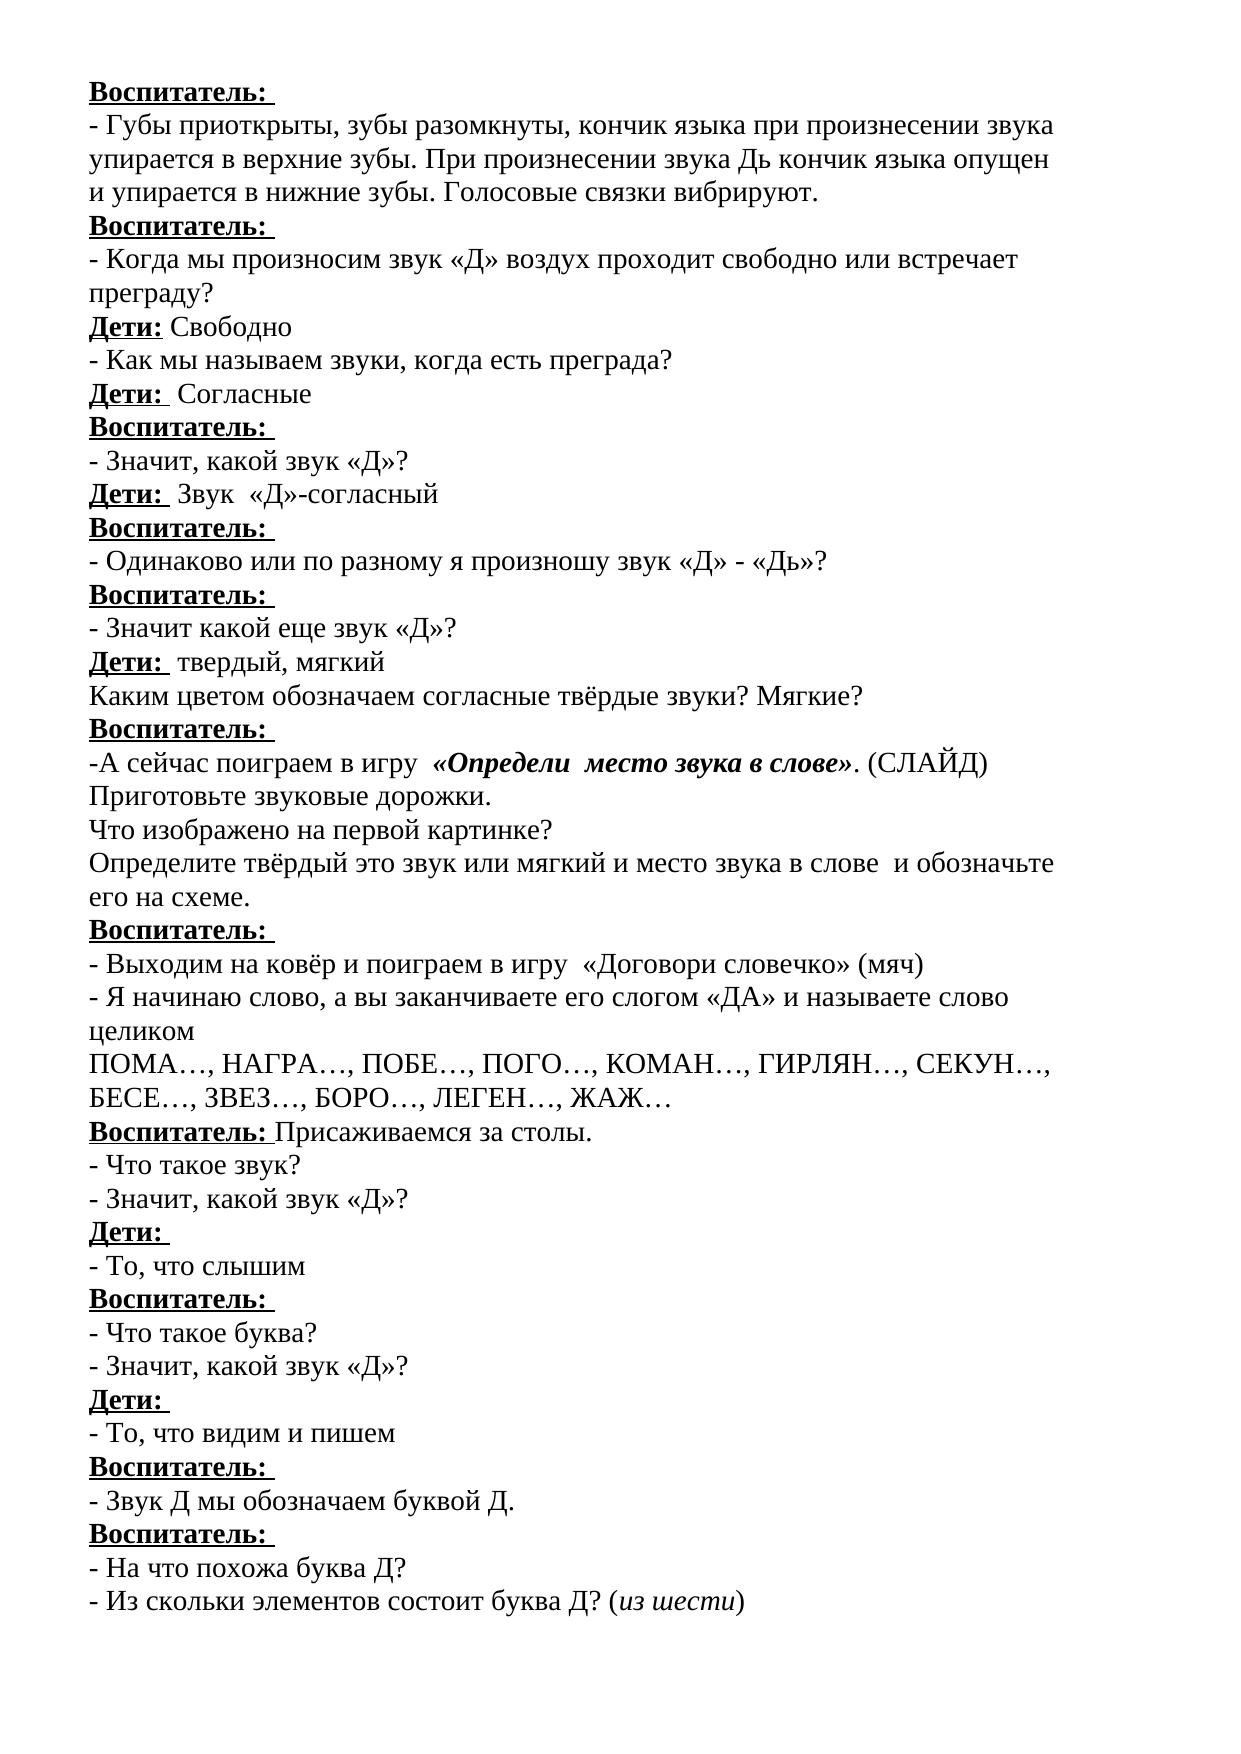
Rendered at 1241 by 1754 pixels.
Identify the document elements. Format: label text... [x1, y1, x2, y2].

text Дети: Согласные [89, 376, 1063, 409]
text - Звук Д мы обозначаем буквой Д. [89, 1483, 1063, 1516]
text Приготовьте звуковые дорожки. [89, 778, 1063, 812]
text Воспитатель: [89, 409, 1063, 443]
text - Значит, какой звук «Д»? [89, 1348, 1063, 1382]
text - Я начинаю слово, а вы заканчиваете его слогом «ДА» и называете слово целиком [89, 979, 1063, 1047]
text - Когда мы произносим звук «Д» воздух проходит свободно или встречает преграду? [89, 242, 1063, 309]
text Воспитатель: [89, 1281, 1063, 1315]
text Воспитатель: [89, 912, 1063, 946]
text - То, что слышим [89, 1248, 1063, 1281]
text Воспитатель: [89, 74, 1063, 107]
text Воспитатель: Присаживаемся за столы. [89, 1114, 1063, 1147]
text ПОМА…, НАГРА…, ПОБЕ…, ПОГО…, КОМАН…, ГИРЛЯН…, СЕКУН…, БЕСЕ…, ЗВЕЗ…, БОРО…, ЛЕГЕН…, ЖАЖ… [89, 1047, 1063, 1114]
text - То, что видим и пишем [89, 1416, 1063, 1449]
text - На что похожа буква Д? [89, 1550, 1063, 1583]
text - Значит, какой звук «Д»? [89, 1181, 1063, 1214]
text Воспитатель: [89, 1516, 1063, 1550]
text Определите твёрдый это звук или мягкий и место звука в слове и обозначьте его на схеме. [89, 845, 1063, 912]
text Каким цветом обозначаем согласные твёрдые звуки? Мягкие? [89, 678, 1063, 711]
text - Как мы называем звуки, когда есть преграда? [89, 342, 1063, 376]
text Воспитатель: [89, 510, 1063, 543]
text Воспитатель: [89, 711, 1063, 745]
text - Губы приоткрыты, зубы разомкнуты, кончик языка при произнесении звука упирается в верхние зубы. При произнесении звука Дь кончик языка опущен и упирается в нижние зубы. Голосовые связки вибрируют. [89, 107, 1063, 208]
text - Что такое буква? [89, 1315, 1063, 1348]
text - Что такое звук? [89, 1147, 1063, 1181]
text -А сейчас поиграем в игру «Определи место звука в слове». (СЛАЙД) [89, 745, 1063, 778]
text - Выходим на ковёр и поиграем в игру «Договори словечко» (мяч) [89, 946, 1063, 979]
text Дети: [89, 1214, 1063, 1248]
text Дети: Свободно [89, 309, 1063, 342]
text - Из скольки элементов состоит буква Д? (из шести) [89, 1583, 1063, 1617]
text Что изображено на первой картинке? [89, 812, 1063, 845]
text Дети: Звук «Д»-согласный [89, 476, 1063, 510]
text Дети: [89, 1382, 1063, 1416]
text - Одинаково или по разному я произношу звук «Д» - «Дь»? [89, 543, 1063, 577]
text - Значит, какой звук «Д»? [89, 443, 1063, 476]
text Воспитатель: [89, 208, 1063, 242]
text - Значит какой еще звук «Д»? [89, 611, 1063, 644]
text Воспитатель: [89, 577, 1063, 611]
text Дети: твердый, мягкий [89, 644, 1063, 678]
text Воспитатель: [89, 1449, 1063, 1483]
